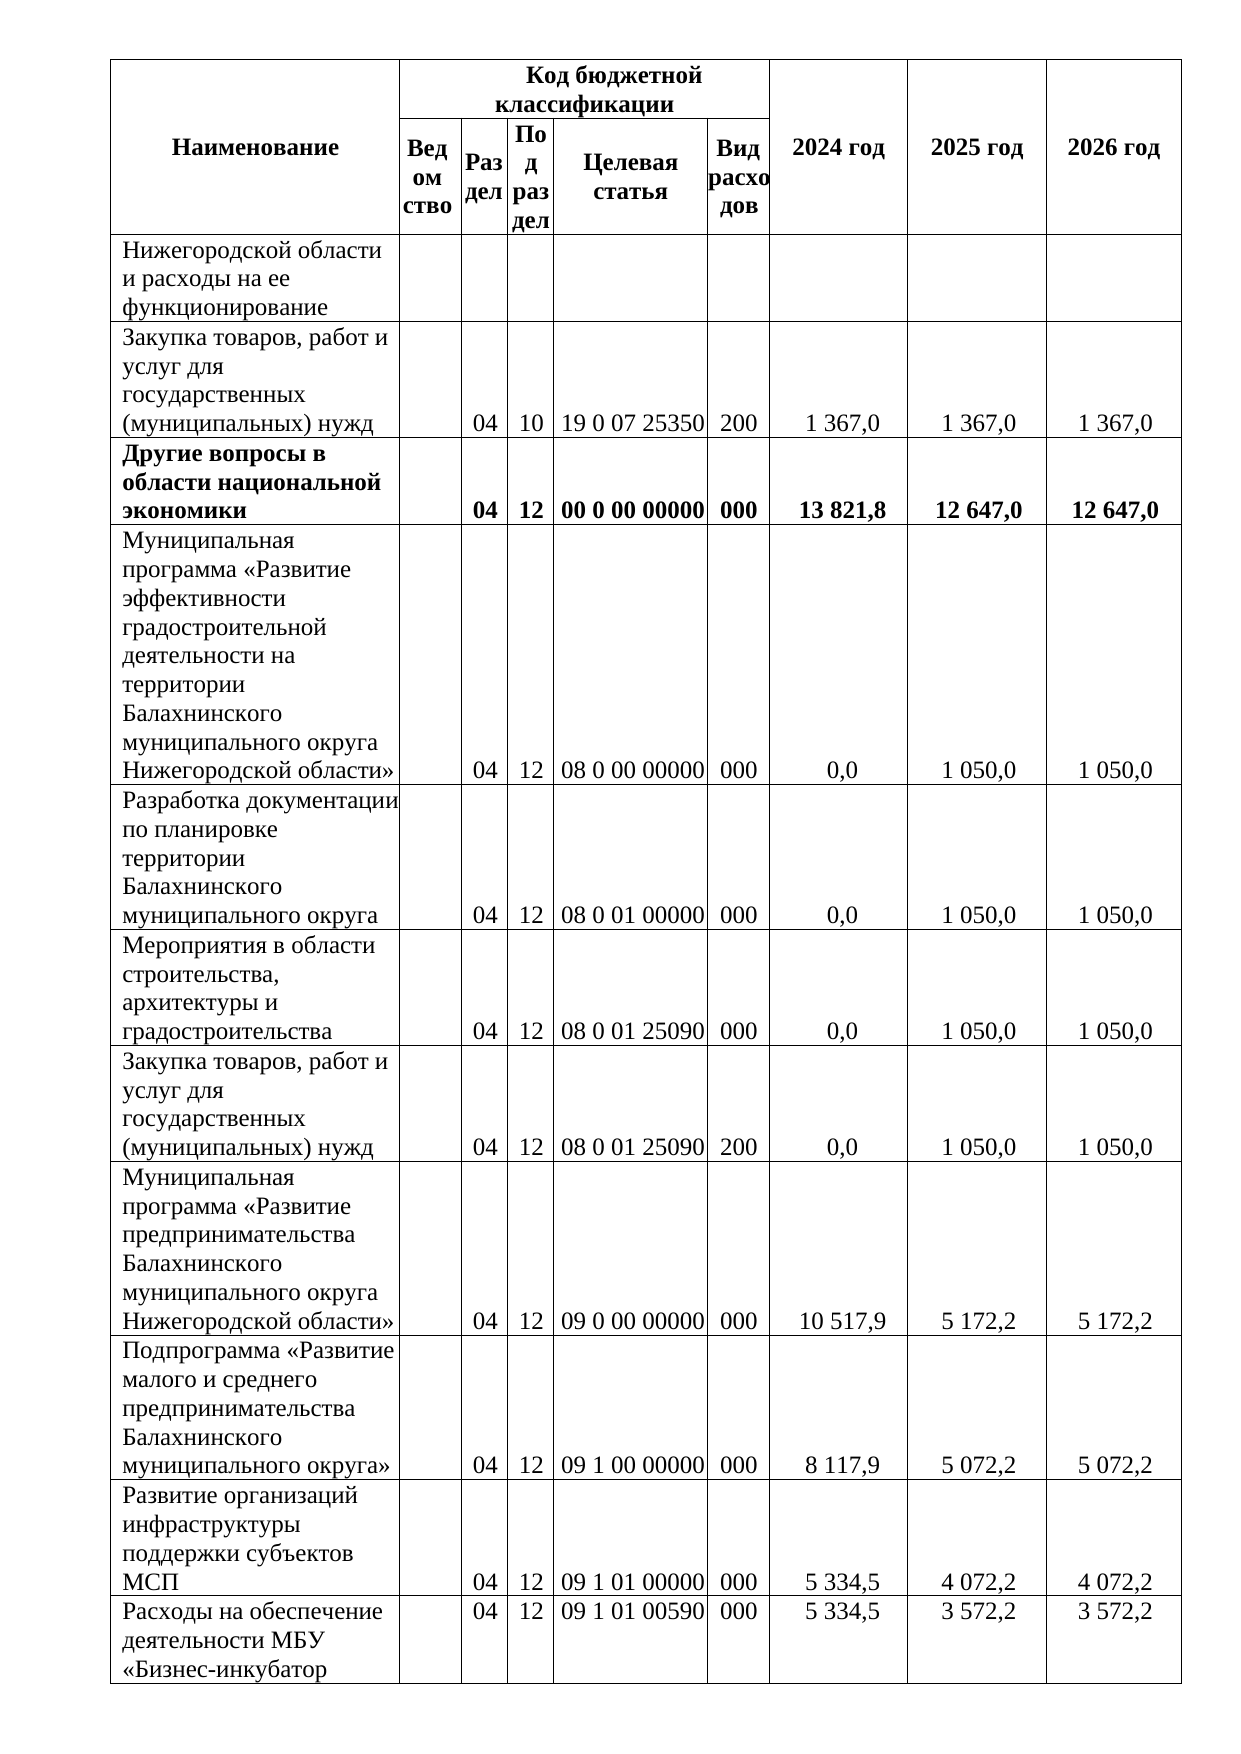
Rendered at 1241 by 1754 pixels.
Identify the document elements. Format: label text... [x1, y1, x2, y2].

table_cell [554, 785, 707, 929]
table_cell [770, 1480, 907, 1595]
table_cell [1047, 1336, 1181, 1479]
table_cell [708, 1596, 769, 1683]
table_cell Под раз дел [508, 119, 553, 234]
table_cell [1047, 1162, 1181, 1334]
table_cell Целевая статья [554, 119, 707, 234]
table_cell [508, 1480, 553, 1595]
table_header 2025 год [908, 60, 1046, 234]
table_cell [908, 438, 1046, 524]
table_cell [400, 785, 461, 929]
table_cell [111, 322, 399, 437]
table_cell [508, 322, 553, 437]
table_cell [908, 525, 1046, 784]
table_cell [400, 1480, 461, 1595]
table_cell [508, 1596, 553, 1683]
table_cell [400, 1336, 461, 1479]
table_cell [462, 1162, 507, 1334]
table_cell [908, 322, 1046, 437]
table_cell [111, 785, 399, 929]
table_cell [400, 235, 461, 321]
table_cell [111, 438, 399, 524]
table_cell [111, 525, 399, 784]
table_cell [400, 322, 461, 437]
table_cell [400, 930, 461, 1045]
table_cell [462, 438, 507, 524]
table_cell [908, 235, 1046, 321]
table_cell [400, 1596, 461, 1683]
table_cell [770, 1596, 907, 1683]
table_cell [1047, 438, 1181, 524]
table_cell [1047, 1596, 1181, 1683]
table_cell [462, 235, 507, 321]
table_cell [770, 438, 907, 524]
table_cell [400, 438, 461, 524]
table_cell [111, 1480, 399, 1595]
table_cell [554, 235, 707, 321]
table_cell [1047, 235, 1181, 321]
table_cell Раз дел [462, 119, 507, 234]
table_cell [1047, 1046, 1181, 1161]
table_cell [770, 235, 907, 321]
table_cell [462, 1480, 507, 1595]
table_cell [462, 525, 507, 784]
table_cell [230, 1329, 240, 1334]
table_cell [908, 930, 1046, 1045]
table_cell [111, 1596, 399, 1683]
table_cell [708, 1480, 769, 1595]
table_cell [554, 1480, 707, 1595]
table_cell Вид расходов [708, 119, 769, 234]
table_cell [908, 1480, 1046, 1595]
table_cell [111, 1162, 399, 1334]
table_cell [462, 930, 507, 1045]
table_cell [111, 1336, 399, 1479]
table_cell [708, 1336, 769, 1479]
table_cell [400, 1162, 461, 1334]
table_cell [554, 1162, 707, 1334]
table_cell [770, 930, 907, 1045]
table_header Код бюджетной классификации [400, 60, 769, 118]
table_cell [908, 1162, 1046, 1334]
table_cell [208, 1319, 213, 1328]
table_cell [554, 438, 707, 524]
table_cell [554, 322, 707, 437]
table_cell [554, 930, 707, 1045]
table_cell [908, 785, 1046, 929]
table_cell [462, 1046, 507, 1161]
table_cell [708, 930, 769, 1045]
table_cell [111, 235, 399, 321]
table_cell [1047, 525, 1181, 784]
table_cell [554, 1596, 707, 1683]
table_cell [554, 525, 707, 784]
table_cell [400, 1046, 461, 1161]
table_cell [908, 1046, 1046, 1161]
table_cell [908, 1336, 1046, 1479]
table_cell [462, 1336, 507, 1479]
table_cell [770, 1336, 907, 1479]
table_cell Ведом ство [400, 119, 461, 234]
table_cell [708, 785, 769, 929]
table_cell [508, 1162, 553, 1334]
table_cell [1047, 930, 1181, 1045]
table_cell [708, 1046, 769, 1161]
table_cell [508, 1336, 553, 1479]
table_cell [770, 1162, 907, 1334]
table_header 2024 год [770, 60, 907, 234]
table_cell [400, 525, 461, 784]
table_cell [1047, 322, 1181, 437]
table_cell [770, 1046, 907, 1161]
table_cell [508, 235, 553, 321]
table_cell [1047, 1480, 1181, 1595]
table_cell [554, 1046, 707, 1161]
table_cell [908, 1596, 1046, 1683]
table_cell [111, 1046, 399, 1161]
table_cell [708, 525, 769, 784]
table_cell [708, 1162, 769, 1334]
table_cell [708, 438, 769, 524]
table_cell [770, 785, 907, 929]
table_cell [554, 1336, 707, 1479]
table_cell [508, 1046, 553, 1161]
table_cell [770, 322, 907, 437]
table_header Наименование [111, 60, 399, 234]
table_header 2026 год [1047, 60, 1181, 234]
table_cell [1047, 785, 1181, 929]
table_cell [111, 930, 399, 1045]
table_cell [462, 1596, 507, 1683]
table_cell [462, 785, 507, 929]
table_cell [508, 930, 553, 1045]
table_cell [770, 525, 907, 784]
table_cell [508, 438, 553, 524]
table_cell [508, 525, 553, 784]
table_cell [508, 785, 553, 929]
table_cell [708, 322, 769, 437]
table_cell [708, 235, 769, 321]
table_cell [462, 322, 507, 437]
